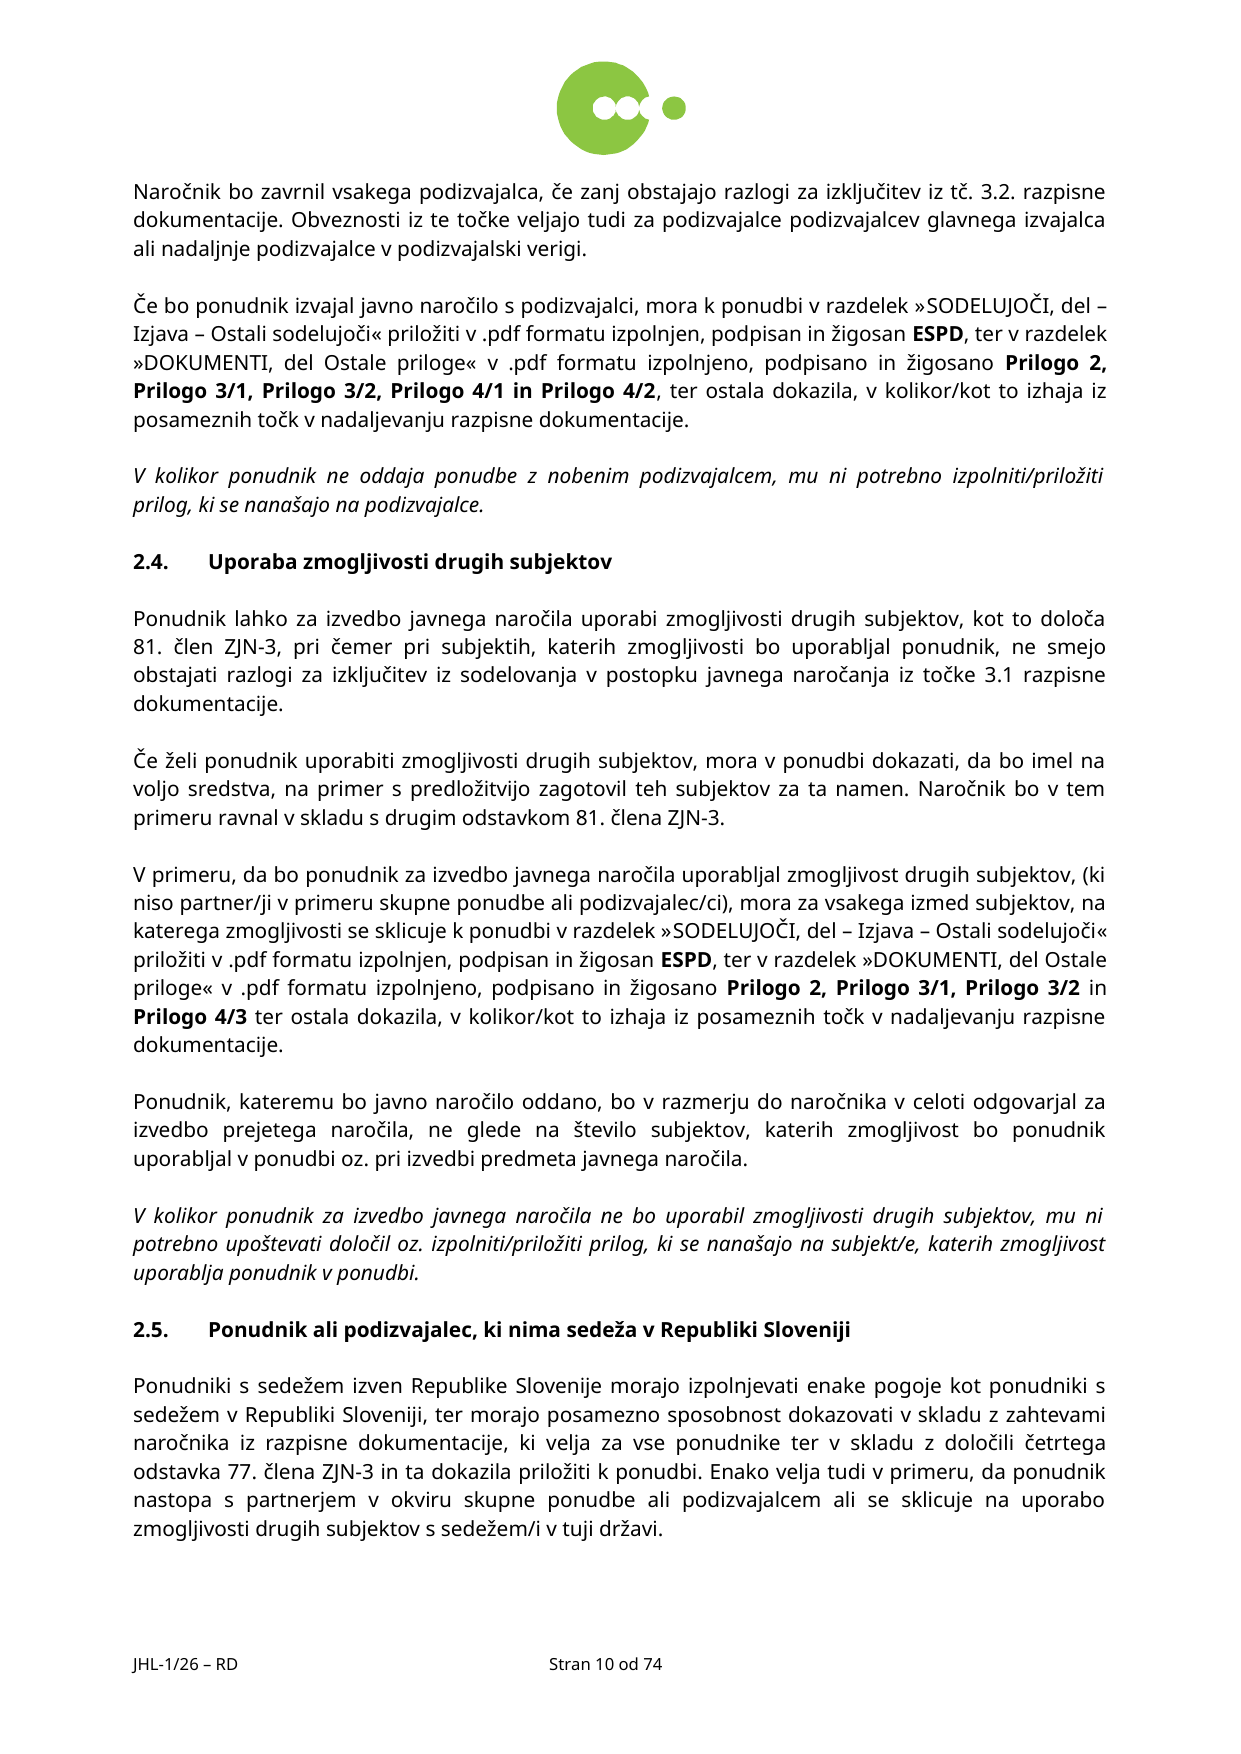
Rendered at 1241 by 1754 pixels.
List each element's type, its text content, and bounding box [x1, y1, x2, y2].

text Ponudniki s sedežem izven Republike Slovenije morajo izpolnjevati enake pogoje kot ponudniki s sedežem v Republiki Sloveniji, ter morajo posamezno sposobnost dokazovati v skladu z zahtevami naročnika iz razpisne dokumentacije, ki velja za vse ponudnike ter v skladu z določili četrtega odstavka 77. člena ZJN-3 in ta dokazila priložiti k ponudbi. Enako velja tudi v primeru, da ponudnik nastopa s partnerjem v okviru skupne ponudbe ali podizvajalcem ali se sklicuje na uporabo zmogljivosti drugih subjektov s sedežem/i v tuji državi. [133, 1372, 1107, 1542]
text Če želi ponudnik uporabiti zmogljivosti drugih subjektov, mora v ponudbi dokazati, da bo imel na voljo sredstva, na primer s predložitvijo zagotovil teh subjektov za ta namen. Naročnik bo v tem primeru ravnal v skladu s drugim odstavkom 81. člena ZJN-3. [133, 746, 1107, 831]
text Ponudnik, kateremu bo javno naročilo oddano, bo v razmerju do naročnika v celoti odgovarjal za izvedbo prejetega naročila, ne glede na število subjektov, katerih zmogljivost bo ponudnik uporabljal v ponudbi oz. pri izvedbi predmeta javnega naročila. [133, 1087, 1107, 1172]
text Če bo ponudnik izvajal javno naročilo s podizvajalci, mora k ponudbi v razdelek »SODELUJOČI, del – Izjava – Ostali sodelujoči« priložiti v .pdf formatu izpolnjen, podpisan in žigosan ESPD, ter v razdelek »DOKUMENTI, del Ostale priloge« v .pdf formatu izpolnjeno, podpisano in žigosano Prilogo 2, Prilogo 3/1, Prilogo 3/2, Prilogo 4/1 in Prilogo 4/2, ter ostala dokazila, v kolikor/kot to izhaja iz posameznih točk v nadaljevanju razpisne dokumentacije. [133, 291, 1107, 433]
text Naročnik bo zavrnil vsakega podizvajalca, če zanj obstajajo razlogi za izključitev iz tč. 3.2. razpisne dokumentacije. Obveznosti iz te točke veljajo tudi za podizvajalce podizvajalcev glavnega izvajalca ali nadaljnje podizvajalce v podizvajalski verigi. [133, 177, 1107, 262]
list Uporaba zmogljivosti drugih subjektov [133, 547, 1107, 575]
text V kolikor ponudnik ne oddaja ponudbe z nobenim podizvajalcem, mu ni potrebno izpolniti/priložiti prilog, ki se nanašajo na podizvajalce. [133, 462, 1107, 518]
text Ponudnik lahko za izvedbo javnega naročila uporabi zmogljivosti drugih subjektov, kot to določa 81. člen ZJN-3, pri čemer pri subjektih, katerih zmogljivosti bo uporabljal ponudnik, ne smejo obstajati razlogi za izključitev iz sodelovanja v postopku javnega naročanja iz točke 3.1 razpisne dokumentacije. [133, 604, 1107, 717]
text V kolikor ponudnik za izvedbo javnega naročila ne bo uporabil zmogljivosti drugih subjektov, mu ni potrebno upoštevati določil oz. izpolniti/priložiti prilog, ki se nanašajo na subjekt/e, katerih zmogljivost uporablja ponudnik v ponudbi. [133, 1201, 1107, 1286]
list Ponudnik ali podizvajalec, ki nima sedeža v Republiki Sloveniji [133, 1315, 1107, 1343]
text V primeru, da bo ponudnik za izvedbo javnega naročila uporabljal zmogljivost drugih subjektov, (ki niso partner/ji v primeru skupne ponudbe ali podizvajalec/ci), mora za vsakega izmed subjektov, na katerega zmogljivosti se sklicuje k ponudbi v razdelek »SODELUJOČI, del – Izjava – Ostali sodelujoči« priložiti v .pdf formatu izpolnjen, podpisan in žigosan ESPD, ter v razdelek »DOKUMENTI, del Ostale priloge« v .pdf formatu izpolnjeno, podpisano in žigosano Prilogo 2, Prilogo 3/1, Prilogo 3/2 in Prilogo 4/3 ter ostala dokazila, v kolikor/kot to izhaja iz posameznih točk v nadaljevanju razpisne dokumentacije. [133, 860, 1107, 1059]
